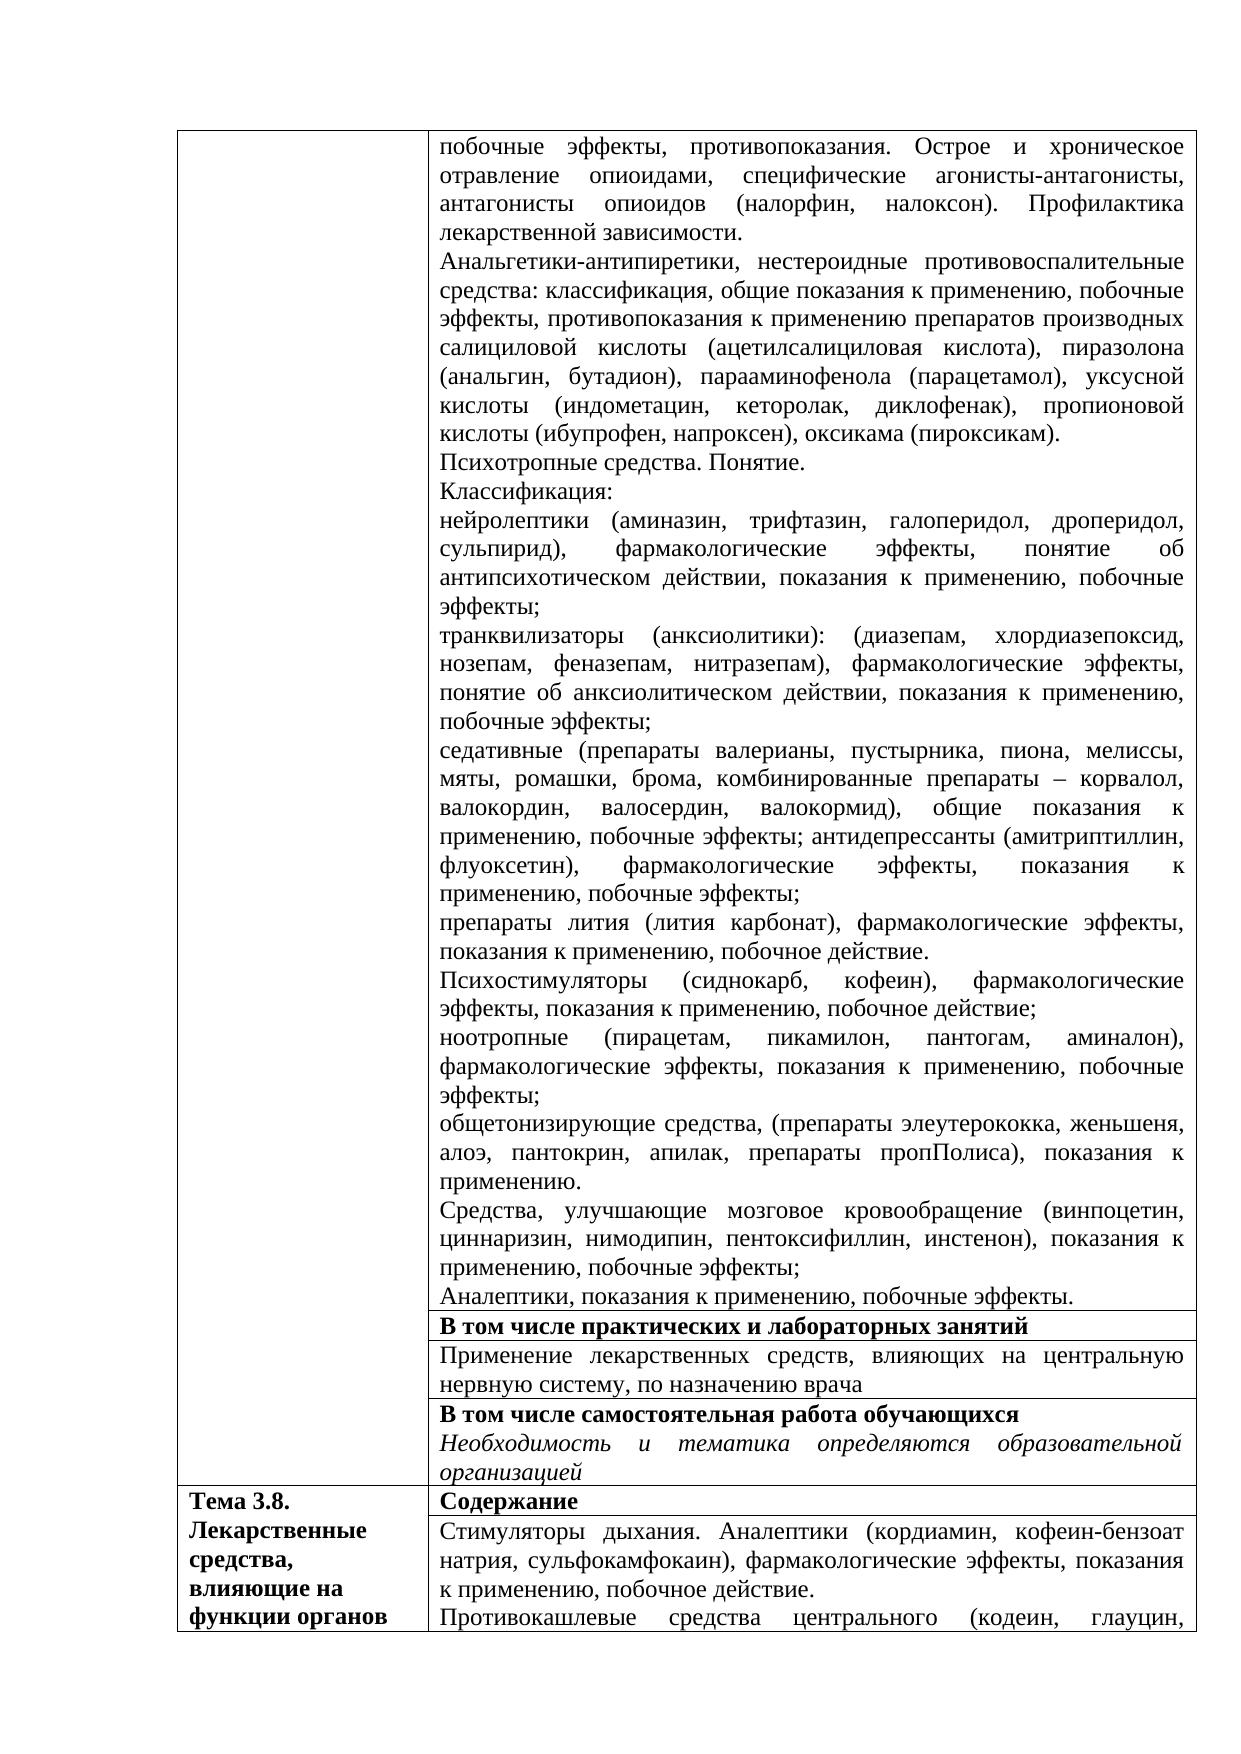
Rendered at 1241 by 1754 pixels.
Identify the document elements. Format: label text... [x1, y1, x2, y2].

table_cell Содержание [429, 1486, 1196, 1515]
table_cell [429, 1516, 1196, 1631]
table_cell В том числе практических и лабораторных занятий [429, 1311, 1196, 1339]
table_cell В том числе самостоятельная работа обучающихся Необходимость и тематика определяются образовательной организацией [429, 1399, 1196, 1485]
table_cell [429, 131, 1196, 1310]
table_cell Тема 3.8. Лекарственные средства, влияющие на функции органов дыхания [178, 1486, 428, 1631]
table_cell Применение лекарственных средств, влияющих на центральную нервную систему, по назначению врача [429, 1341, 1196, 1398]
